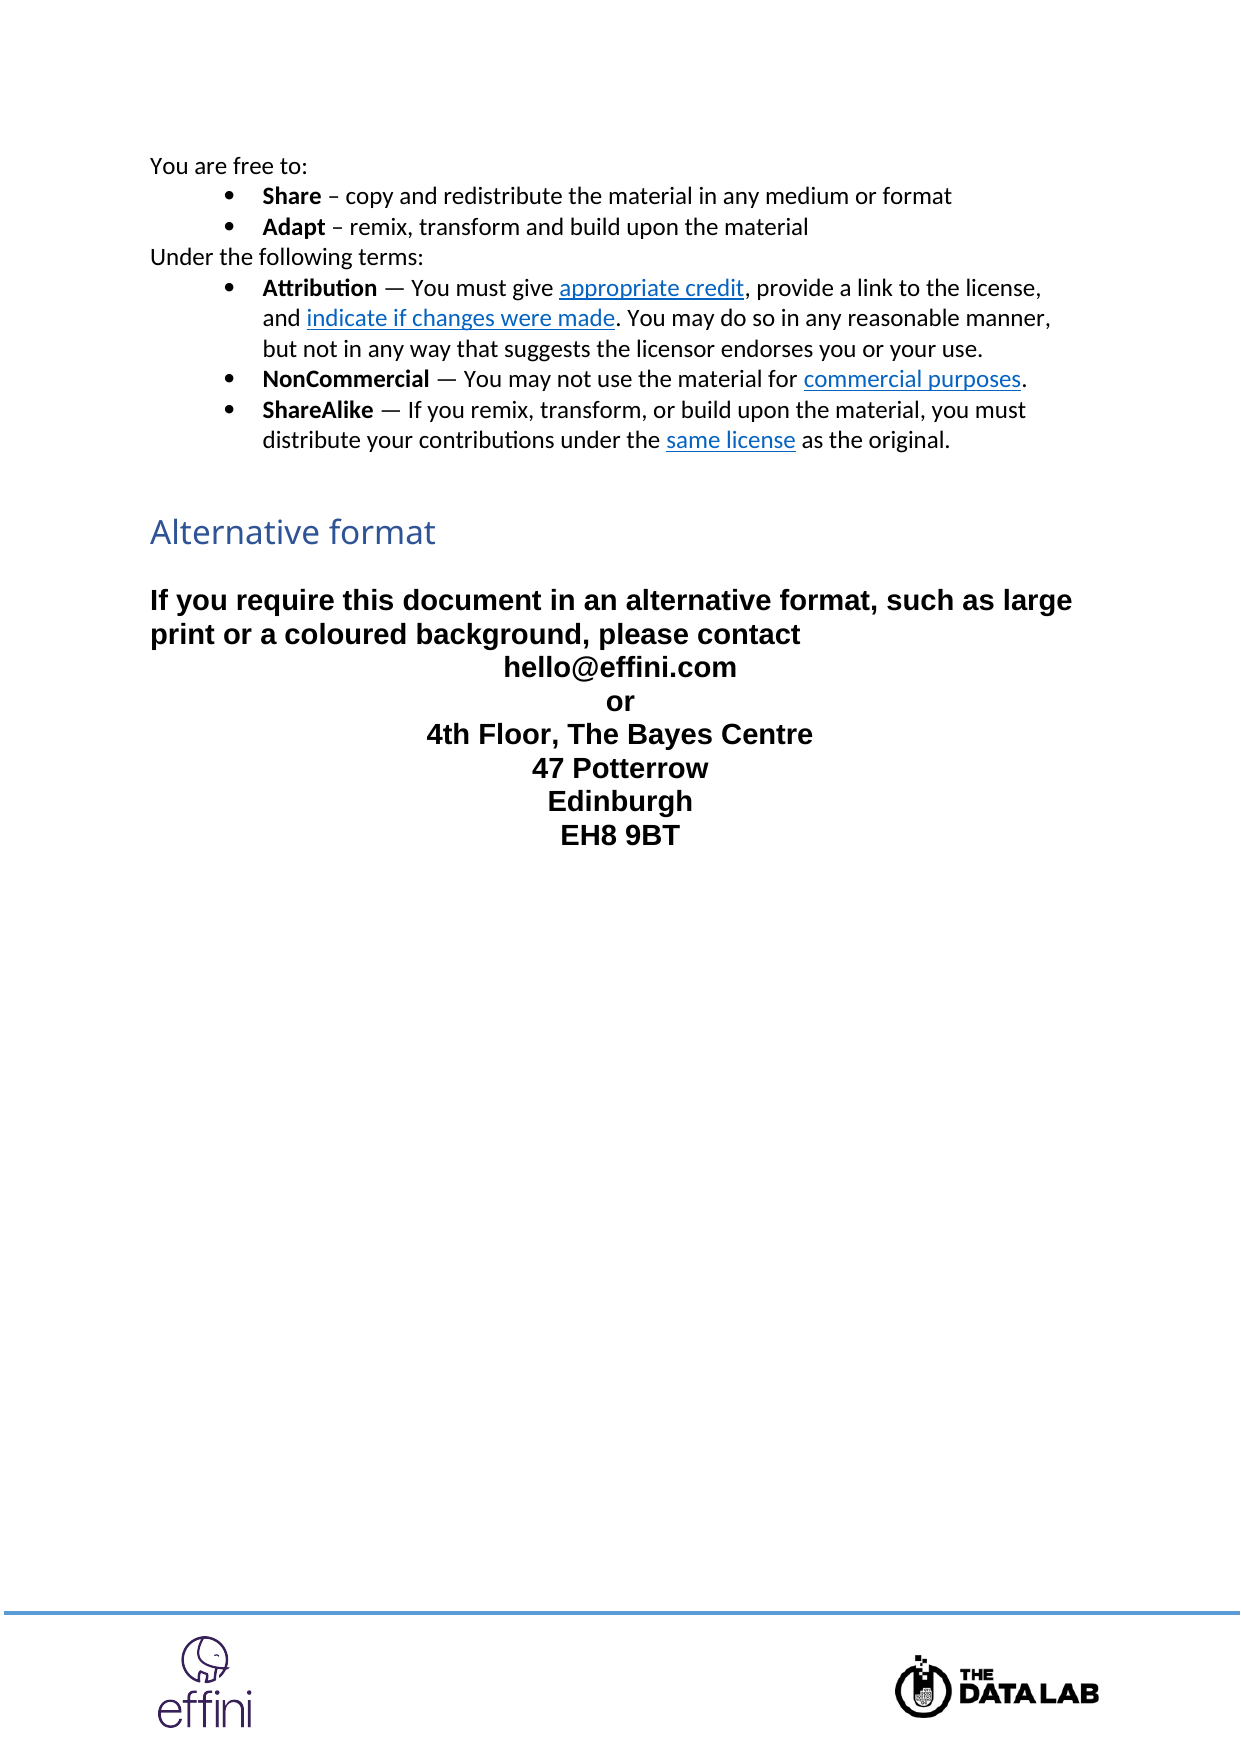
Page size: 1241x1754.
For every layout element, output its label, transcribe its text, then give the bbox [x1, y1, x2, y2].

picture [158, 1636, 252, 1728]
text hello@effini.com [150, 650, 1090, 684]
subtitle Alternative format [150, 509, 1090, 554]
text Under the following terms: [150, 242, 1090, 272]
text or [150, 684, 1090, 717]
text Edinburgh [150, 784, 1090, 818]
list ShareAlike — If you remix, transform, or build upon the material, you must distribute your contributions under the same license as the original. [225, 394, 1090, 455]
text EH8 9BT [150, 818, 1090, 851]
list Attribution — You must give appropriate credit, provide a link to the license, and indicate if changes were made. You may do so in any reasonable manner, but not in any way that suggests the licensor endorses you or your use. [225, 272, 1090, 364]
text 4th Floor, The Bayes Centre [150, 717, 1090, 751]
list NonCommercial — You may not use the material for commercial purposes. [225, 364, 1090, 394]
picture [895, 1655, 1099, 1718]
text You are free to: [150, 150, 1090, 181]
list Adapt – remix, transform and build upon the material [225, 211, 1090, 242]
list Share – copy and redistribute the material in any medium or format [225, 181, 1090, 211]
text If you require this document in an alternative format, such as large print or a coloured background, please contact [150, 583, 1090, 650]
text 47 Potterrow [150, 751, 1090, 784]
